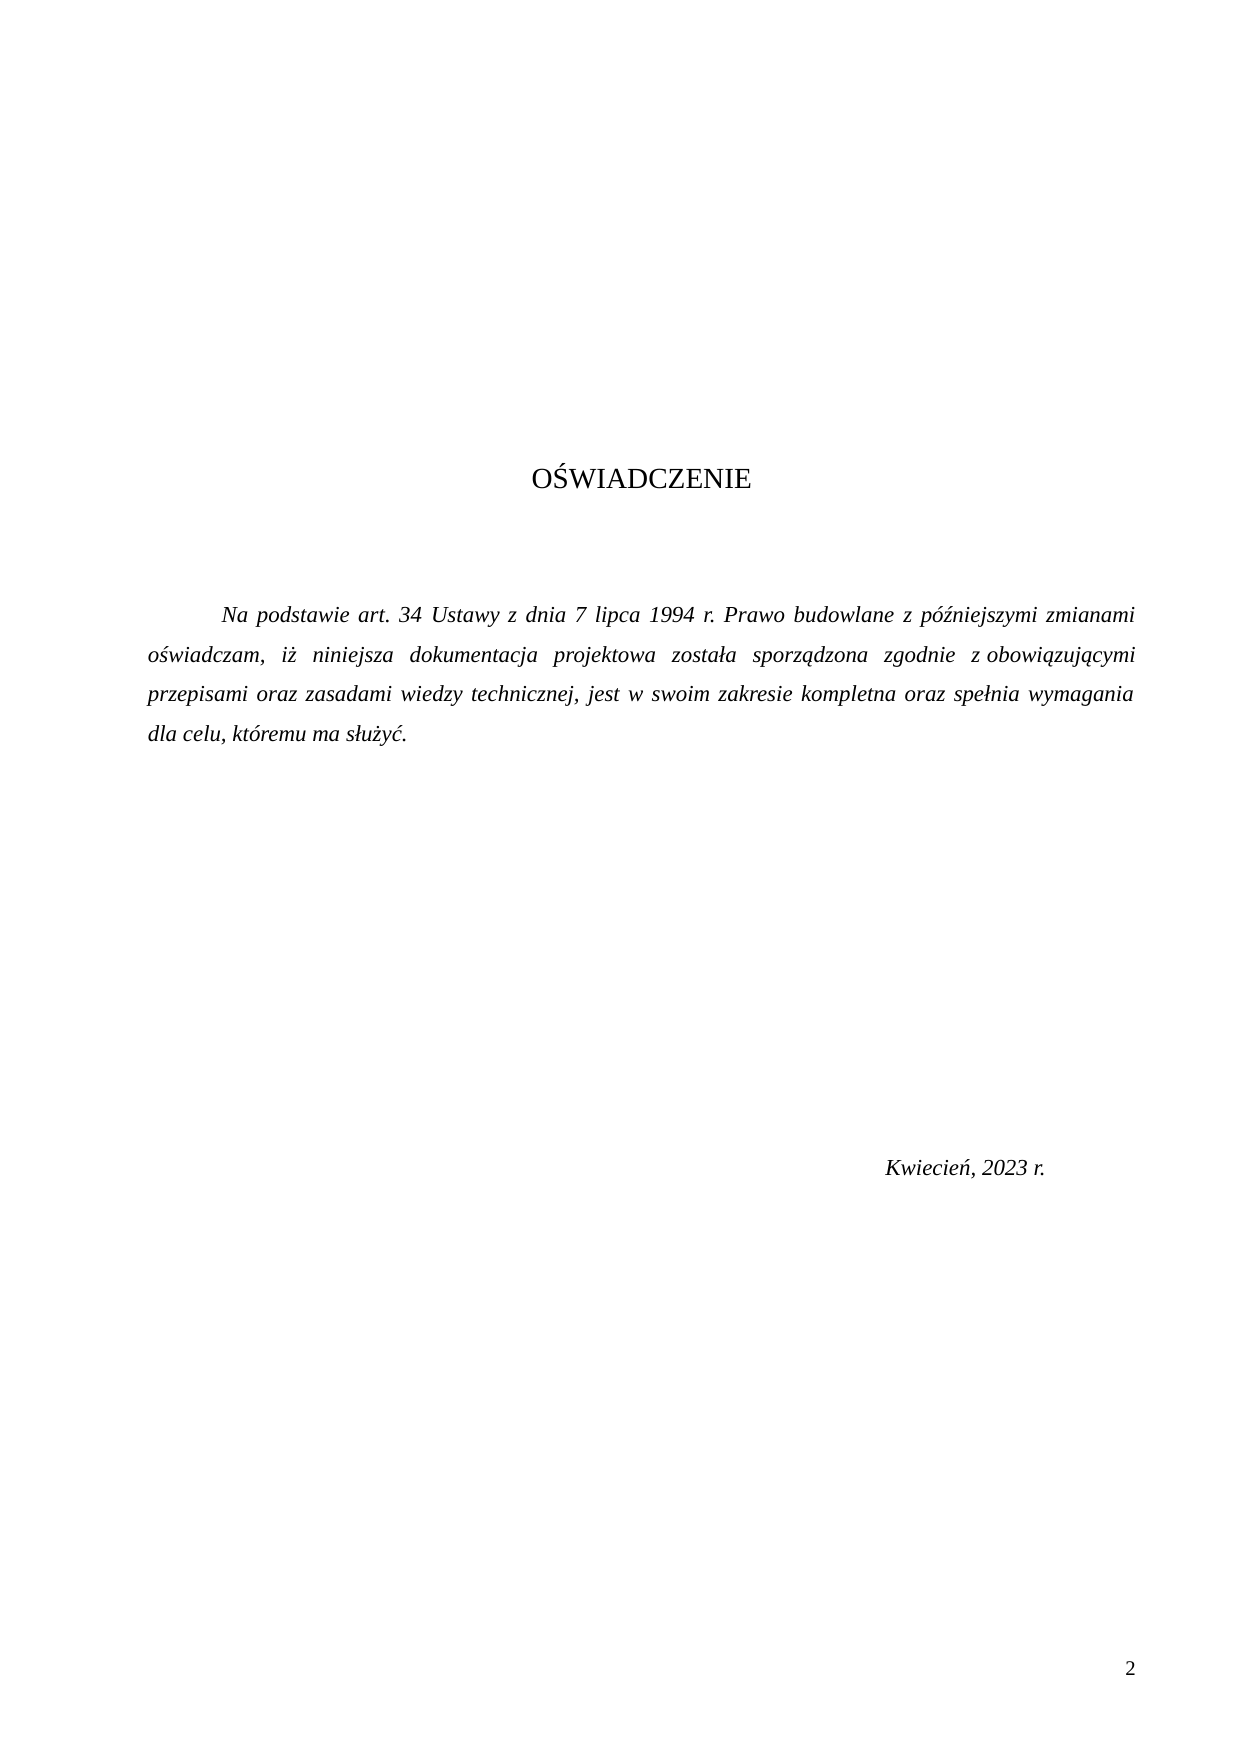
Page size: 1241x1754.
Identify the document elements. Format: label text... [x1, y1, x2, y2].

text OŚWIADCZENIE [148, 461, 1135, 495]
text Kwiecień, 2023 r. [885, 1154, 1135, 1181]
text Na podstawie art. 34 Ustawy z dnia 7 lipca 1994 r. Prawo budowlane z późniejszymi zmianami oświadczam, iż niniejsza dokumentacja projektowa została sporządzona zgodnie z obowiązującymi przepisami oraz zasadami wiedzy technicznej, jest w swoim zakresie kompletna oraz spełnia wymagania dla celu, któremu ma służyć. [148, 602, 1135, 746]
